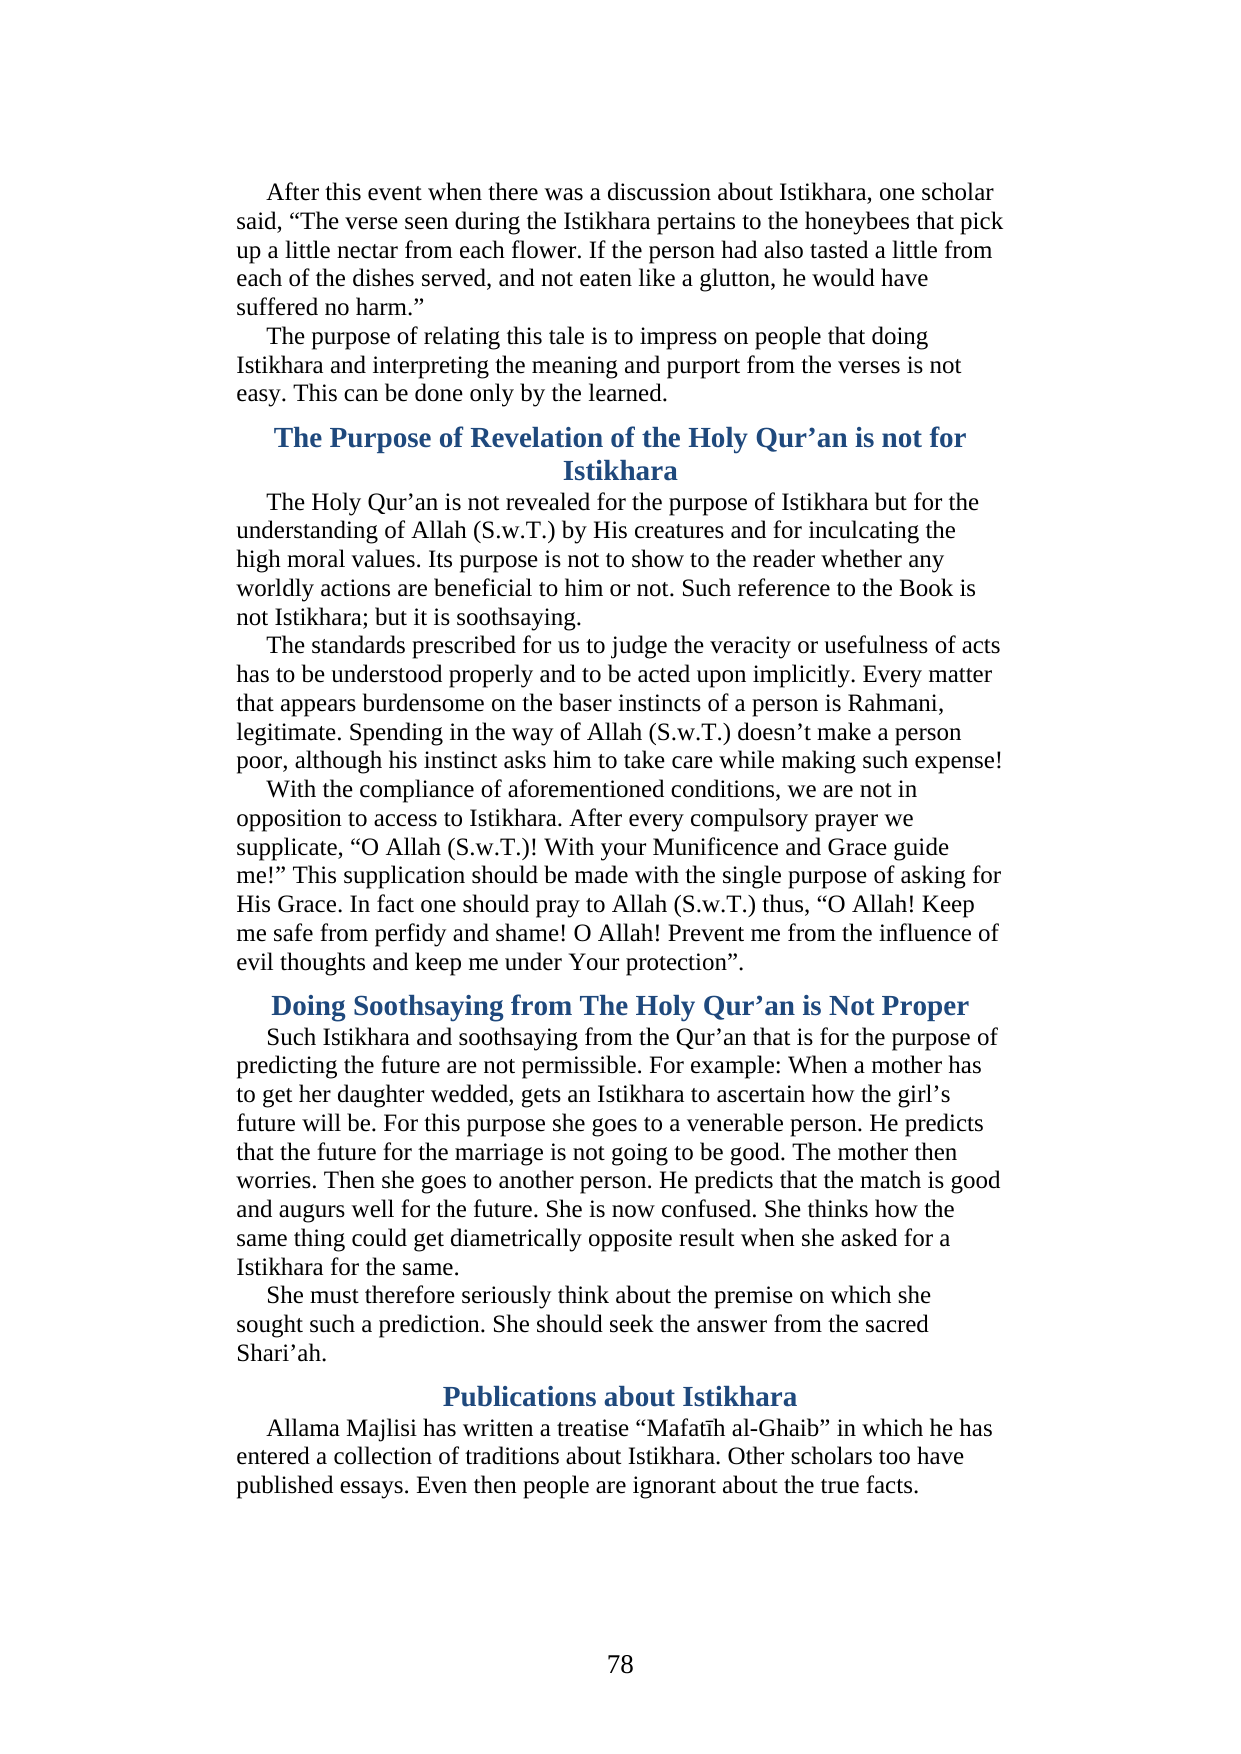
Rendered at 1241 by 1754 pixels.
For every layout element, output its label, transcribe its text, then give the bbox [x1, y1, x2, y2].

text Such Istikhara and soothsaying from the Qur’an that is for the purpose of predicting the future are not permissible. For example: When a mother has to get her daughter wedded, gets an Istikhara to ascertain how the girl’s future will be. For this purpose she goes to a venerable person. He predicts that the future for the marriage is not going to be good. The mother then worries. Then she goes to another person. He predicts that the match is good and augurs well for the future. She is now confused. She thinks how the same thing could get diametrically opposite result when she asked for a Istikhara for the same. [236, 1022, 1004, 1280]
text The standards prescribed for us to judge the veracity or usefulness of acts has to be understood properly and to be acted upon implicitly. Every matter that appears burdensome on the baser instincts of a person is Rahmani, legitimate. Spending in the way of Allah (S.w.T.) doesn’t make a person poor, although his instinct asks him to take care while making such expense! [236, 631, 1004, 774]
subtitle Publications about Istikhara [236, 1379, 1004, 1413]
text With the compliance of aforementioned conditions, we are not in opposition to access to Istikhara. After every compulsory prayer we supplicate, “O Allah (S.w.T.)! With your Munificence and Grace guide me!” This supplication should be made with the single purpose of asking for His Grace. In fact one should pray to Allah (S.w.T.) thus, “O Allah! Keep me safe from perfidy and shame! O Allah! Prevent me from the influence of evil thoughts and keep me under Your protection”. [236, 774, 1004, 976]
text She must therefore seriously think about the premise on which she sought such a prediction. She should seek the answer from the sacred Shari’ah. [236, 1280, 1004, 1367]
text The purpose of relating this tale is to impress on people that doing Istikhara and interpreting the meaning and purport from the verses is not easy. This can be done only by the learned. [236, 321, 1004, 407]
subtitle Doing Soothsaying from The Holy Qur’an is Not Proper [236, 988, 1004, 1022]
subtitle The Purpose of Revelation of the Holy Qur’an is not for Istikhara [236, 420, 1004, 487]
text Allama Majlisi has written a treatise “Mafatīh al-Ghaib” in which he has entered a collection of traditions about Istikhara. Other scholars too have published essays. Even then people are ignorant about the true facts. [236, 1413, 1004, 1499]
text After this event when there was a discussion about Istikhara, one scholar said, “The verse seen during the Istikhara pertains to the honeybees that pick up a little nectar from each flower. If the person had also tasted a little from each of the dishes served, and not eaten like a glutton, he would have suffered no harm.” [236, 177, 1004, 321]
text The Holy Qur’an is not revealed for the purpose of Istikhara but for the understanding of Allah (S.w.T.) by His creatures and for inculcating the high moral values. Its purpose is not to show to the reader whether any worldly actions are beneficial to him or not. Such reference to the Book is not Istikhara; but it is soothsaying. [236, 487, 1004, 631]
